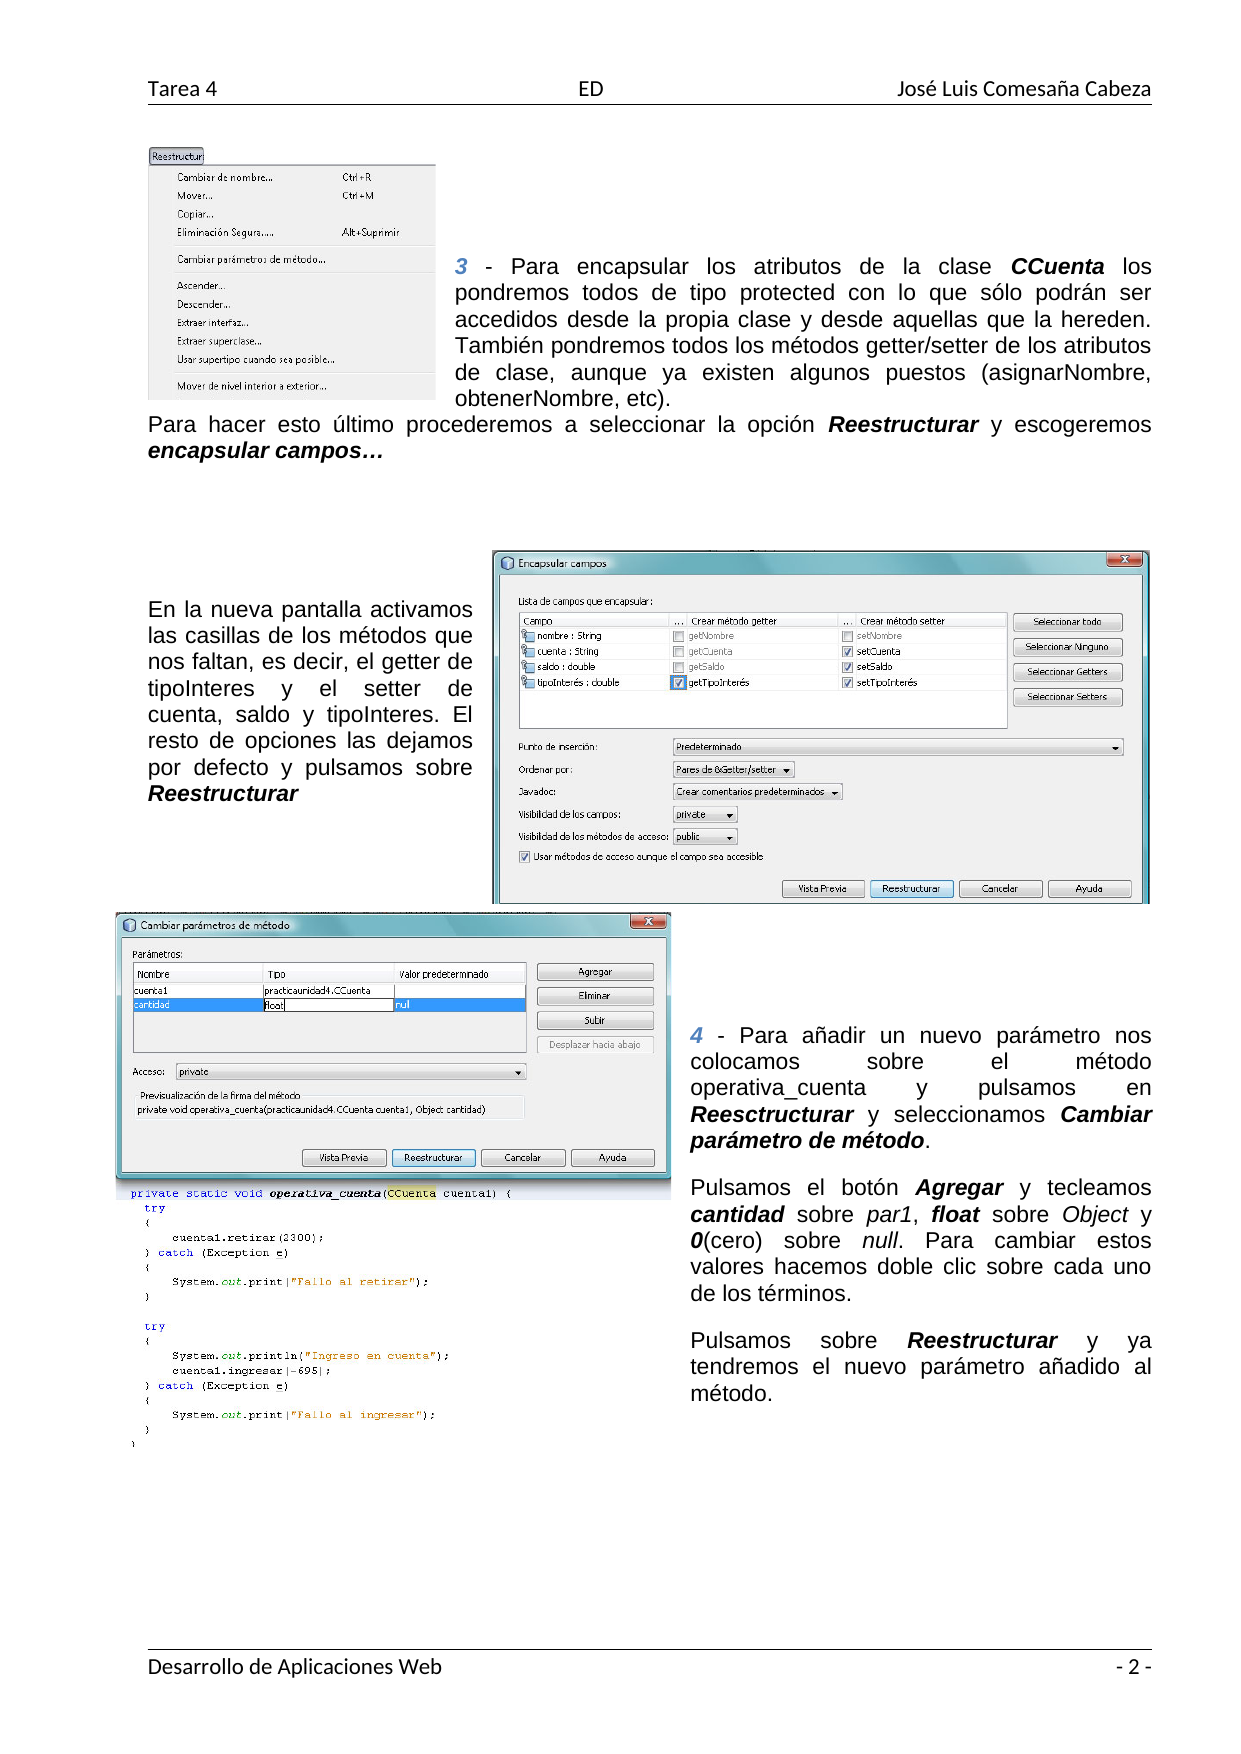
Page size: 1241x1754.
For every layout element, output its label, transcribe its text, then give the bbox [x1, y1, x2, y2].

text 4 - Para añadir un nuevo parámetro nos colocamos sobre el método operativa_cuenta y pulsamos en Reesctructurar y seleccionamos Cambiar parámetro de método. [672, 1022, 1152, 1153]
text Pulsamos el botón Agregar y tecleamos cantidad sobre par1, float sobre Object y 0(cero) sobre null. Para cambiar estos valores hacemos doble clic sobre cada uno de los términos. [672, 1174, 1152, 1306]
picture [115, 912, 672, 1448]
text Para hacer esto último procederemos a seleccionar la opción Reestructurar y escogeremos encapsular campos… [148, 411, 1152, 464]
picture [148, 147, 436, 400]
text 3 - Para encapsular los atributos de la clase CCuenta los pondremos todos de tipo protected con lo que sólo podrán ser accedidos desde la propia clase y desde aquellas que la hereden. También pondremos todos los métodos getter/setter de los atributos de clase, aunque ya existen algunos puestos (asignarNombre, obtenerNombre, etc). [148, 253, 1152, 411]
text En la nueva pantalla activamos las casillas de los métodos que nos faltan, es decir, el getter de tipoInteres y el setter de cuenta, saldo y tipoInteres. El resto de opciones las dejamos por defecto y pulsamos sobre Reestructurar [148, 596, 492, 806]
text Pulsamos sobre Reestructurar y ya tendremos el nuevo parámetro añadido al método. [672, 1327, 1152, 1406]
picture [492, 550, 1150, 904]
